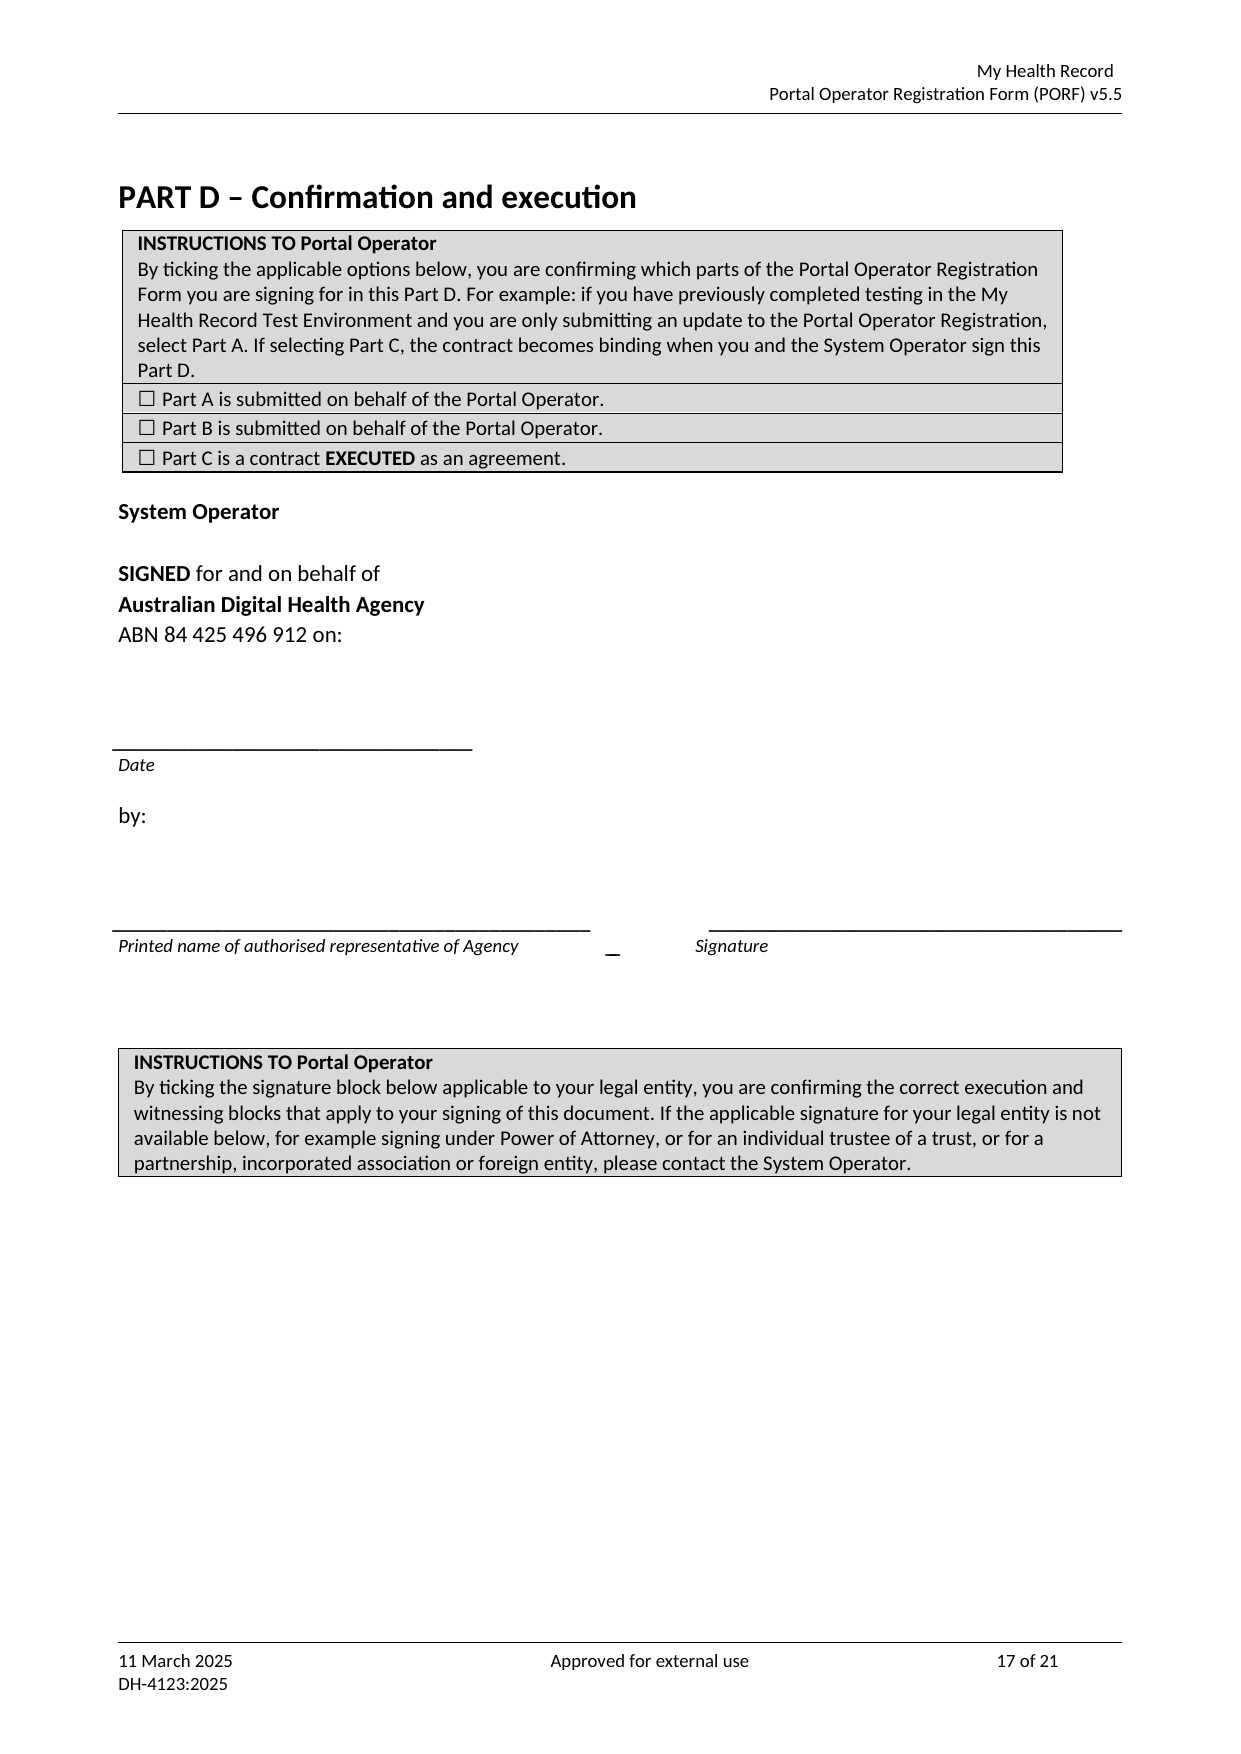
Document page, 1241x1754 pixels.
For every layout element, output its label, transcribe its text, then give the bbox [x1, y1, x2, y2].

text Date [118, 753, 1122, 776]
table_cell Part B is submitted on behalf of the Portal Operator. [123, 414, 1062, 442]
text Australian Digital Health Agency [118, 590, 1122, 618]
table_cell Part A is submitted on behalf of the Portal Operator. [123, 384, 1062, 412]
table_header INSTRUCTIONS TO Portal Operator By ticking the applicable options below, you are confirming which parts of the Portal Operator Registration Form you are signing for in this Part D. For example: if you have previously completed testing in the My Health Record Test Environment and you are only submitting an update to the Portal Operator Registration, select Part A. If selecting Part C, the contract becomes binding when you and the System Operator sign this Part D. [123, 231, 1062, 383]
table_header INSTRUCTIONS TO Portal Operator By ticking the signature block below applicable to your legal entity, you are confirming the correct execution and witnessing blocks that apply to your signing of this document. If the applicable signature for your legal entity is not available below, for example signing under Power of Attorney, or for an individual trustee of a trust, or for a partnership, incorporated association or foreign entity, please contact the System Operator. [119, 1049, 1121, 1176]
text Printed name of authorised representative of Agency Signature [118, 934, 1122, 957]
text SIGNED for and on behalf of [118, 559, 1122, 587]
text System Operator [118, 497, 1122, 526]
text by: [118, 801, 1122, 829]
table_cell Part C is a contract EXECUTED as an agreement. [123, 443, 1062, 471]
text ABN 84 425 496 912 on: [118, 620, 1122, 648]
text PART D – Confirmation and execution [118, 176, 1122, 217]
